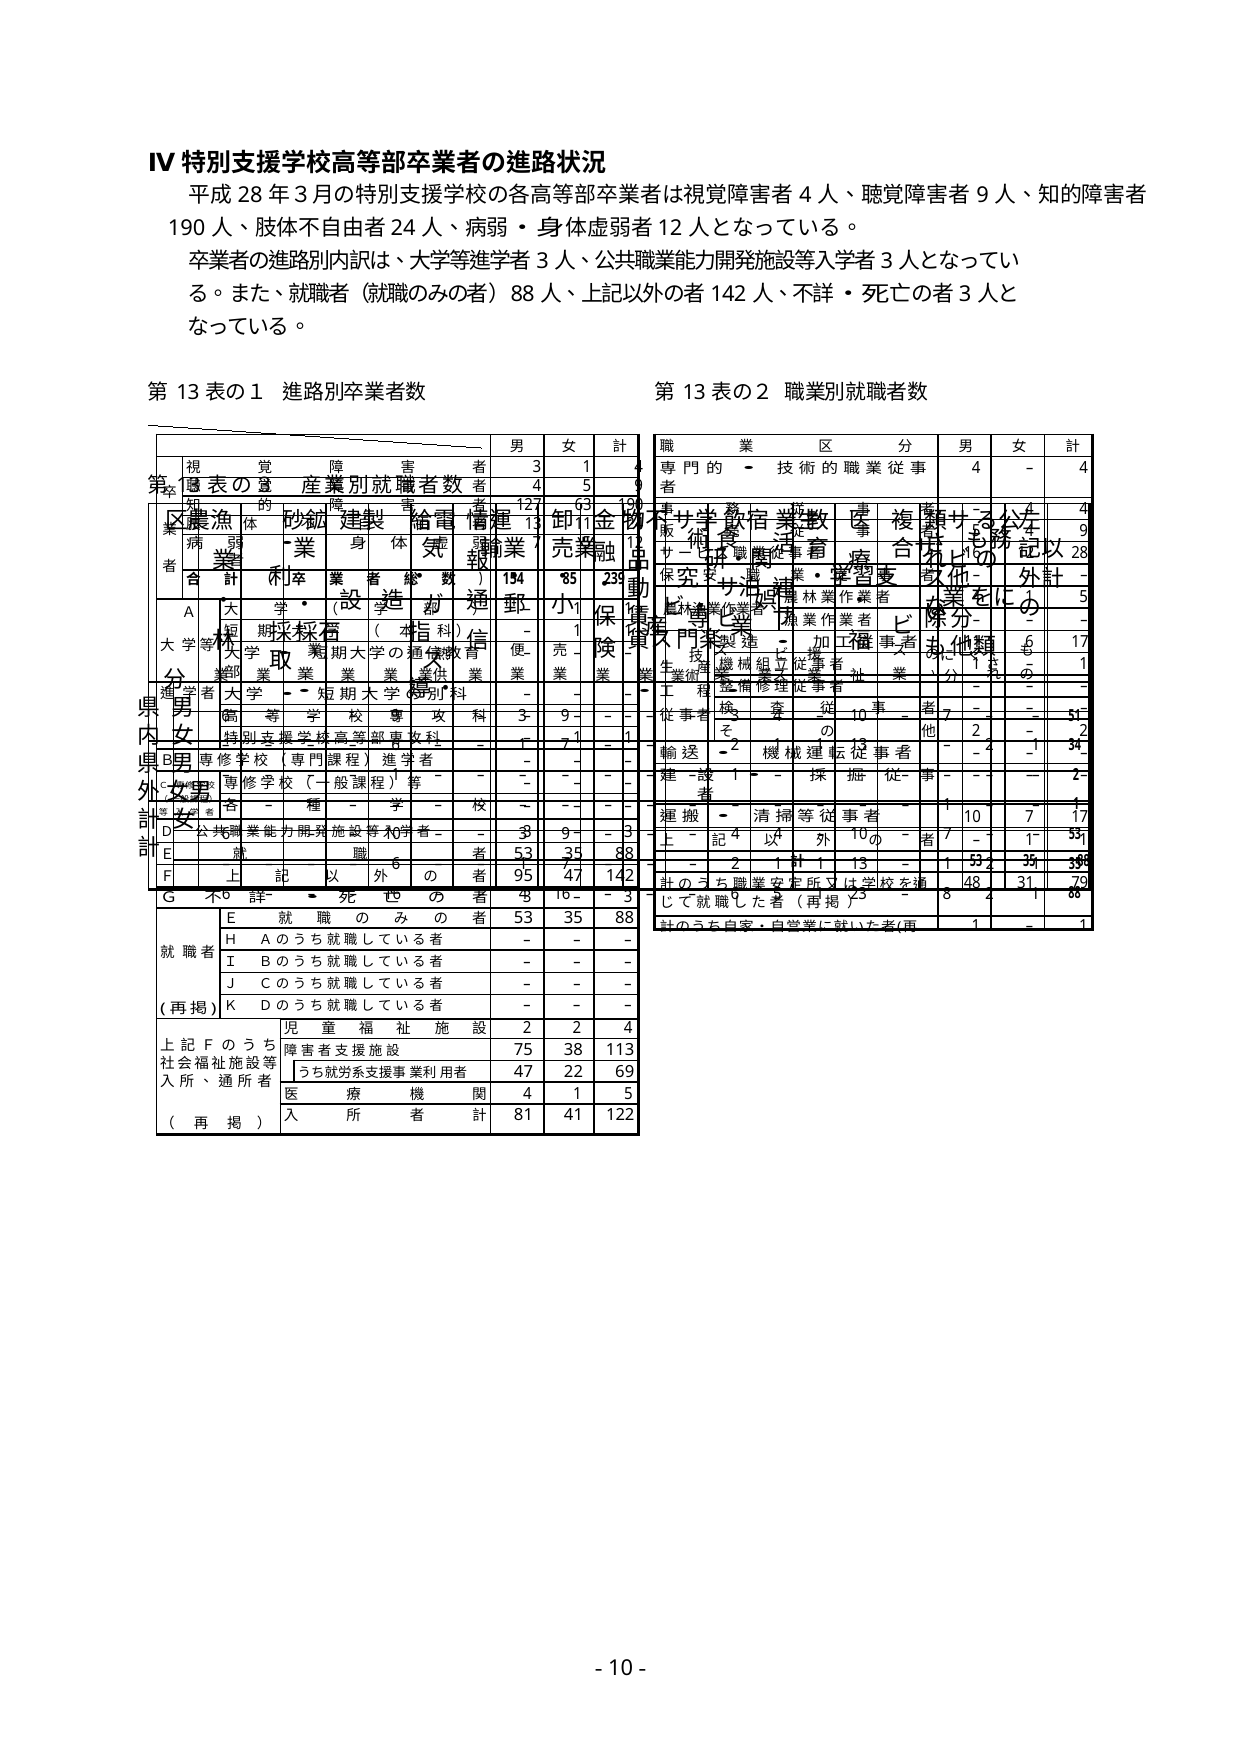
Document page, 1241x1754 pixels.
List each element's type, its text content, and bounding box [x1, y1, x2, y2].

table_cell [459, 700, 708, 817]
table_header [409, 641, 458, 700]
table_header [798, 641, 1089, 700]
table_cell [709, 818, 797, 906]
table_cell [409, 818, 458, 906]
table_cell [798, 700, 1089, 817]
text 190 人、肢体不自由者24 人、病弱・身体虚弱者12 人となっている。 [168, 212, 1240, 242]
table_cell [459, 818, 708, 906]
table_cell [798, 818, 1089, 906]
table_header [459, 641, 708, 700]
text 卒業者の進路別内訳は、大学等進学者3 人、公共職業能力開発施設等入学者3 人となっている。また、就職者（就職のみの者）88 人、上記以外の者142 人、不詳・死亡の者3 人となっている。 [187, 245, 1059, 341]
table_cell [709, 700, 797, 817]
text 平成 28 年３月の特別支援学校の各高等部卒業者は視覚障害者 4 人、聴覚障害者 9 人、知的障害者 [188, 179, 1240, 209]
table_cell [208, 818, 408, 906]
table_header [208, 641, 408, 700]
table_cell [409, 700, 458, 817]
list 第 13 表の３ 産業別就職者数 [148, 471, 1240, 499]
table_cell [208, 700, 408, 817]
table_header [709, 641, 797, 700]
text 第13 表の１ 進路別卒業者数 第13 表の２ 職業別就職者数 [148, 377, 1240, 406]
subtitle Ⅳ 特別支援学校高等部卒業者の進路状況 [148, 142, 1240, 179]
